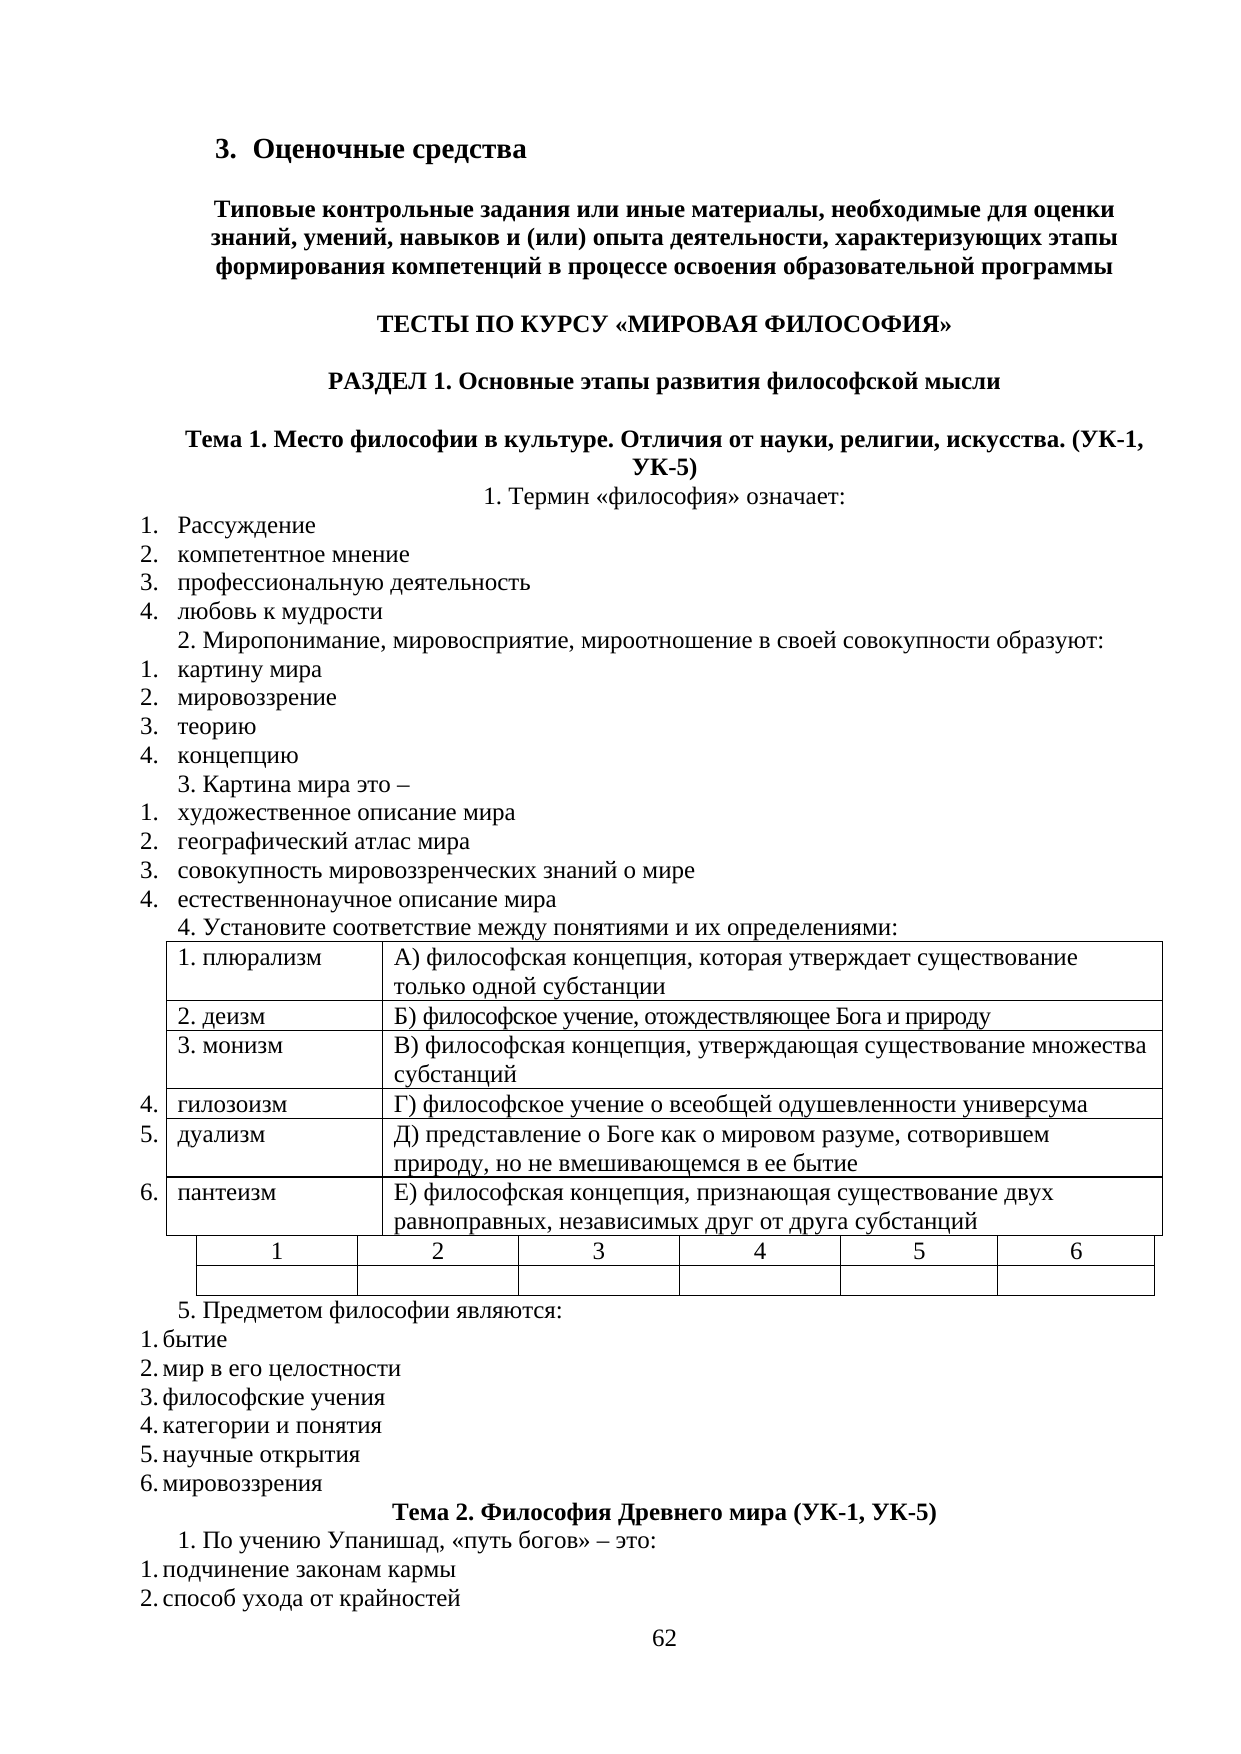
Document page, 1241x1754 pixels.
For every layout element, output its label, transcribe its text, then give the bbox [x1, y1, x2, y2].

table_cell дуализм [167, 1119, 382, 1176]
subtitle Оценочные средства [215, 131, 1152, 165]
list географический атлас мира [140, 826, 1152, 855]
text 5. Предметом философии являются: [177, 1296, 1152, 1324]
list концепцию [140, 740, 1152, 769]
table_cell В) философская концепция, утверждающая существование множества субстанций [383, 1031, 1162, 1088]
table_cell [680, 1266, 840, 1294]
table_cell [841, 1266, 997, 1294]
list категории и понятия [140, 1411, 1152, 1439]
table_cell 3 [519, 1236, 679, 1265]
list любовь к мудрости [140, 596, 1152, 625]
text ТЕСТЫ ПО КУРСУ «МИРОВАЯ ФИЛОСОФИЯ» [177, 309, 1152, 337]
table_cell гилозоизм [167, 1089, 382, 1118]
list теорию [140, 711, 1152, 740]
table_cell [998, 1266, 1154, 1294]
list картину мира [140, 654, 1152, 682]
list мировоззрение [140, 682, 1152, 711]
text 1. Термин «философия» означает: [177, 481, 1152, 510]
list мировоззрения [140, 1468, 1152, 1497]
table_cell [519, 1266, 679, 1294]
table_cell Б) философское учение, отождествляющее Бога и природу [383, 1001, 1162, 1029]
text Типовые контрольные задания или иные материалы, необходимые для оценки знаний, умений, навыков и (или) опыта деятельности, характеризующих этапы формирования компетенций в процессе освоения образовательной программы [177, 194, 1152, 280]
table_cell 2 [358, 1236, 518, 1265]
table_cell Г) философское учение о всеобщей одушевленности универсума [383, 1089, 1162, 1118]
text 3. Картина мира это – [177, 769, 1152, 797]
table_cell Е) философская концепция, признающая существование двух равноправных, независимых друг от друга субстанций [383, 1178, 1162, 1235]
table_cell 2. деизм [167, 1001, 382, 1029]
table_cell 1 [197, 1236, 357, 1265]
text 2. Миропонимание, мировосприятие, мироотношение в своей совокупности образуют: [177, 625, 1152, 654]
table_header А) философская концепция, которая утверждает существование только одной субстанции [383, 942, 1162, 1000]
list естественнонаучное описание мира [140, 884, 1152, 912]
text Тема 2. Философия Древнего мира (УК-1, УК-5) [177, 1497, 1152, 1526]
text 1. По учению Упанишад, «путь богов» – это: [177, 1526, 1152, 1554]
list мир в его целостности [140, 1353, 1152, 1382]
table_cell 3. монизм [167, 1031, 382, 1088]
list художественное описание мира [140, 797, 1152, 826]
list научные открытия [140, 1439, 1152, 1468]
table_cell 4 [680, 1236, 840, 1265]
list Рассуждение [140, 510, 1152, 539]
table_header 1. плюрализм [167, 942, 382, 1000]
text Тема 1. Место философии в культуре. Отличия от науки, религии, искусства. (УК-1, УК-5) [177, 424, 1152, 481]
list профессиональную деятельность [140, 567, 1152, 596]
list подчинение законам кармы [140, 1554, 1152, 1583]
text 4. Установите соответствие между понятиями и их определениями: [177, 912, 1152, 941]
list бытие [140, 1324, 1152, 1353]
list совокупность мировоззренческих знаний о мире [140, 855, 1152, 884]
list философские учения [140, 1382, 1152, 1411]
table_cell [358, 1266, 518, 1294]
text РАЗДЕЛ 1. Основные этапы развития философской мысли [177, 366, 1152, 395]
table_cell 6 [998, 1236, 1154, 1265]
list компетентное мнение [140, 539, 1152, 567]
table_cell Д) представление о Боге как о мировом разуме, сотворившем природу, но не вмешивающемся в ее бытие [383, 1119, 1162, 1176]
table_cell [197, 1266, 357, 1294]
table_cell пантеизм [167, 1178, 382, 1235]
table_cell 5 [841, 1236, 997, 1265]
list способ ухода от крайностей [140, 1583, 1152, 1612]
